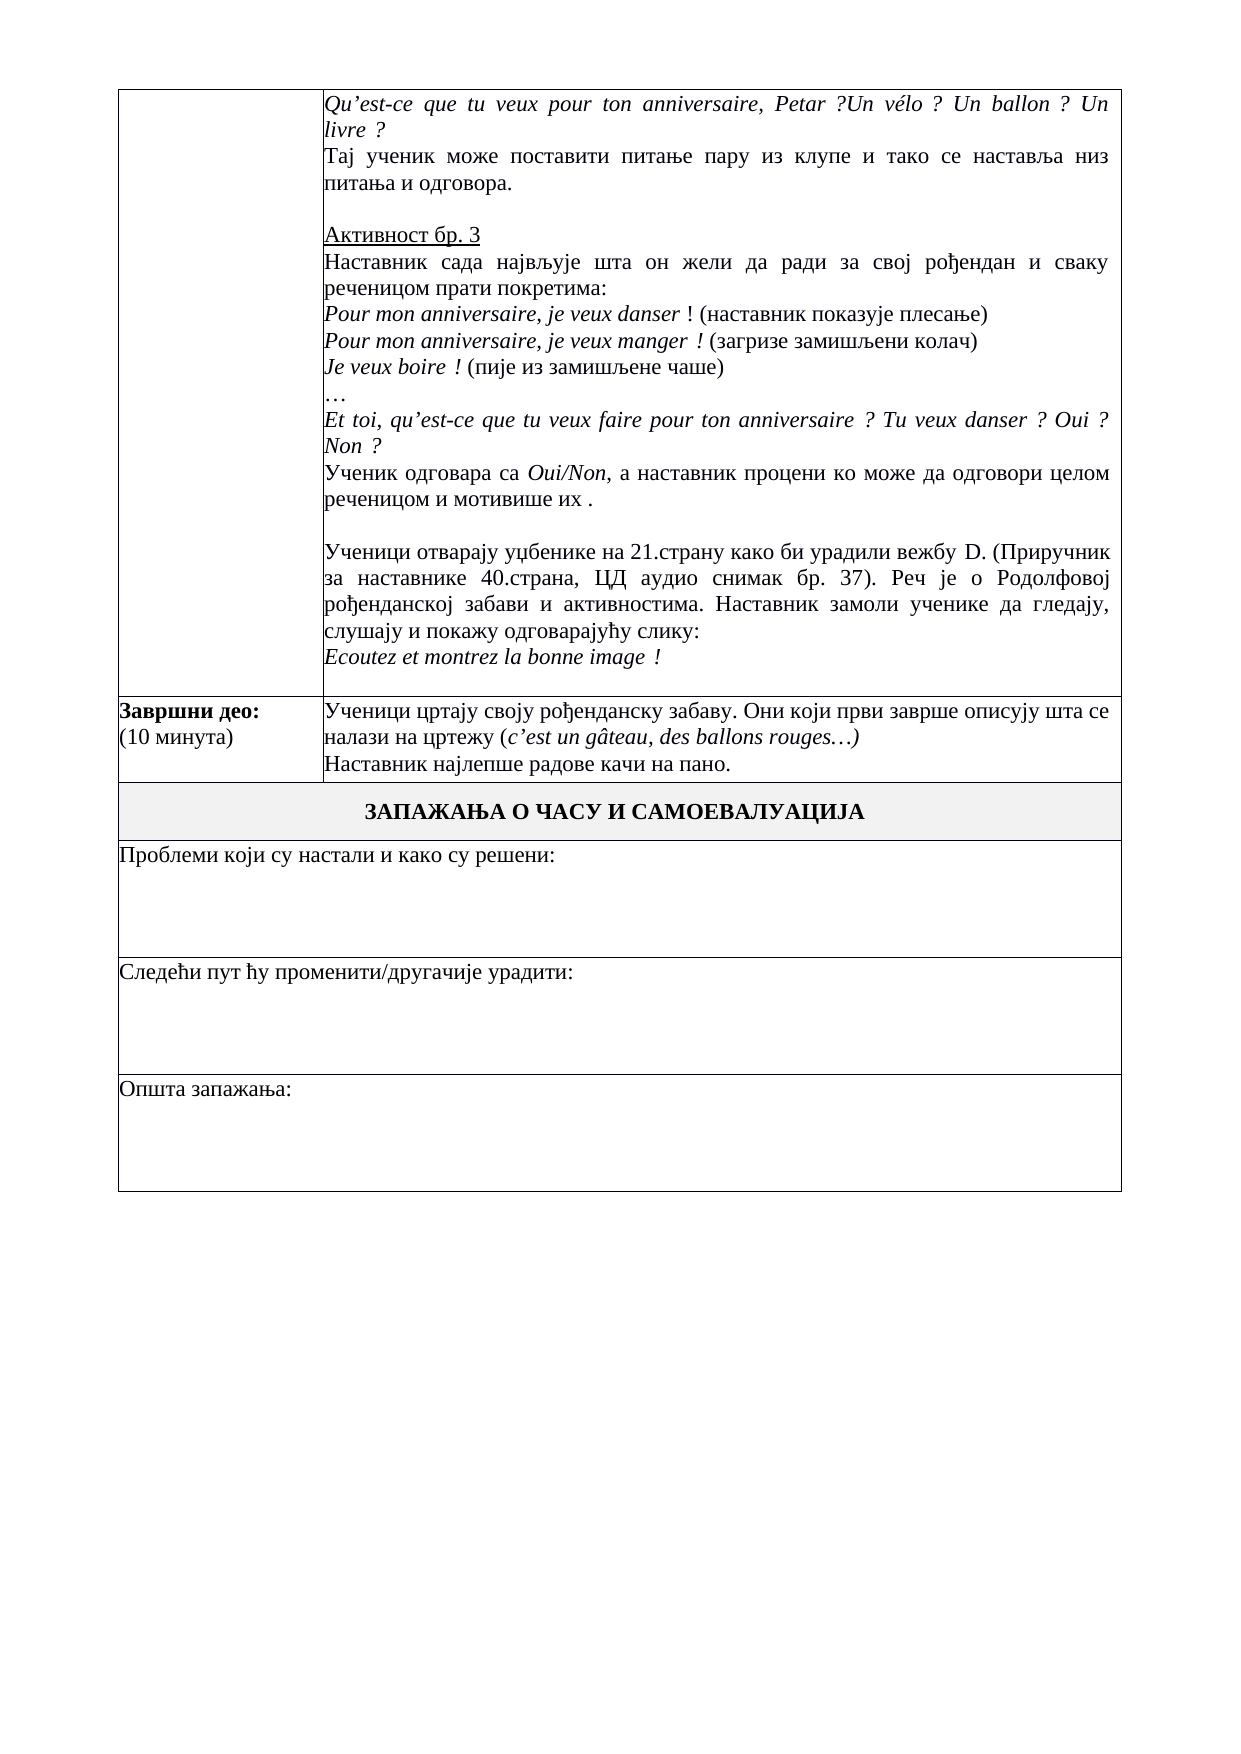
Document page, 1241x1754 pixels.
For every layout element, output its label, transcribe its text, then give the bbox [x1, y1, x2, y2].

table_cell Проблеми који су настали и како су решени: [119, 841, 1121, 957]
table_cell Завршни део: (10 минута) [119, 697, 323, 782]
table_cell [324, 90, 1121, 696]
table_cell Ученици цртају своју рођенданску забаву. Они који први заврше описују шта се налази на цртежу (c’est un gâteau, des ballons rouges…) Наставник најлепше радове качи на пано. [324, 697, 1121, 782]
table_cell Општа запажања: [119, 1075, 1121, 1191]
table_cell ЗАПАЖАЊА О ЧАСУ И САМОЕВАЛУАЦИЈА [119, 783, 1121, 840]
table_cell Следећи пут ћу променити/другачије урадити: [119, 958, 1121, 1074]
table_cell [119, 90, 323, 696]
